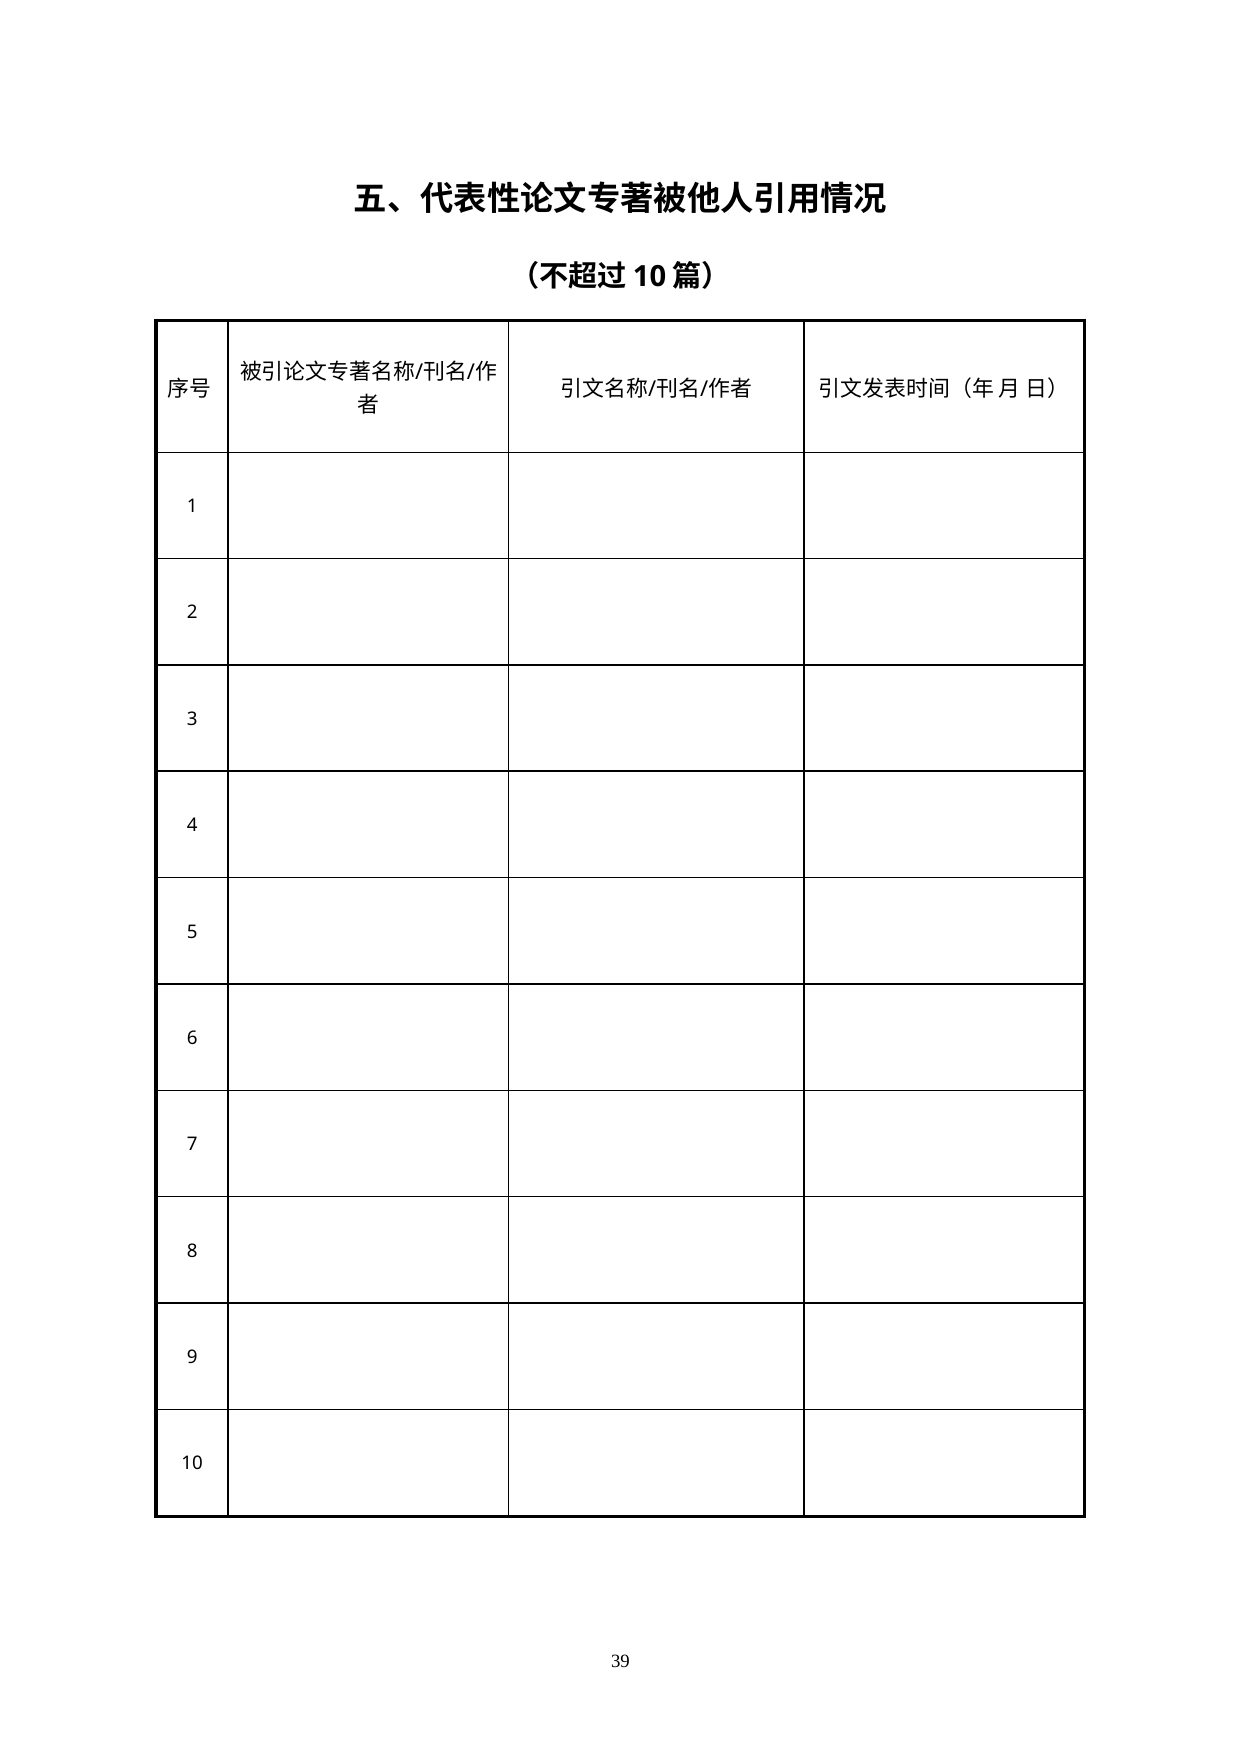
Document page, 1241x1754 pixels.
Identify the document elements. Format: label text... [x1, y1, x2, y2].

table_cell [509, 1091, 803, 1196]
table_cell [509, 772, 803, 877]
table_header 引文名称/刊名/作者 [509, 322, 803, 451]
table_cell [509, 453, 803, 558]
table_cell [509, 1304, 803, 1408]
table_cell [805, 878, 1083, 983]
table_cell 9 [158, 1304, 227, 1408]
table_cell 6 [158, 985, 227, 1089]
table_cell 3 [158, 666, 227, 770]
table_cell [509, 1410, 803, 1515]
table_cell [229, 1197, 508, 1302]
table_cell 5 [158, 878, 227, 983]
table_cell 4 [158, 772, 227, 877]
table_cell [805, 772, 1083, 877]
table_cell [805, 1304, 1083, 1408]
table_cell [805, 1410, 1083, 1515]
table_cell [229, 1410, 508, 1515]
table_cell [509, 1197, 803, 1302]
table_cell [805, 985, 1083, 1089]
table_cell [229, 878, 508, 983]
table_cell [509, 666, 803, 770]
table_header 被引论文专著名称/刊名/作者 [229, 322, 508, 451]
table_header 序号 [158, 322, 227, 451]
table_cell [805, 1091, 1083, 1196]
table_cell [805, 453, 1083, 558]
table_cell [805, 666, 1083, 770]
table_cell 10 [158, 1410, 227, 1515]
table_cell 1 [158, 453, 227, 558]
table_header 引文发表时间（年 月 日） [805, 322, 1083, 451]
table_cell [229, 1091, 508, 1196]
table_cell 2 [158, 559, 227, 664]
table_cell [229, 772, 508, 877]
table_cell 8 [158, 1197, 227, 1302]
table_cell [229, 1304, 508, 1408]
table_cell [805, 559, 1083, 664]
text （不超过10篇） [148, 241, 1092, 306]
table_cell [805, 1197, 1083, 1302]
table_cell [509, 559, 803, 664]
table_cell [229, 666, 508, 770]
table_cell [509, 985, 803, 1089]
table_cell 7 [158, 1091, 227, 1196]
text 五、代表性论文专著被他人引用情况 [148, 163, 1092, 228]
table_cell [229, 985, 508, 1089]
table_cell [229, 453, 508, 558]
table_cell [509, 878, 803, 983]
table_cell [229, 559, 508, 664]
